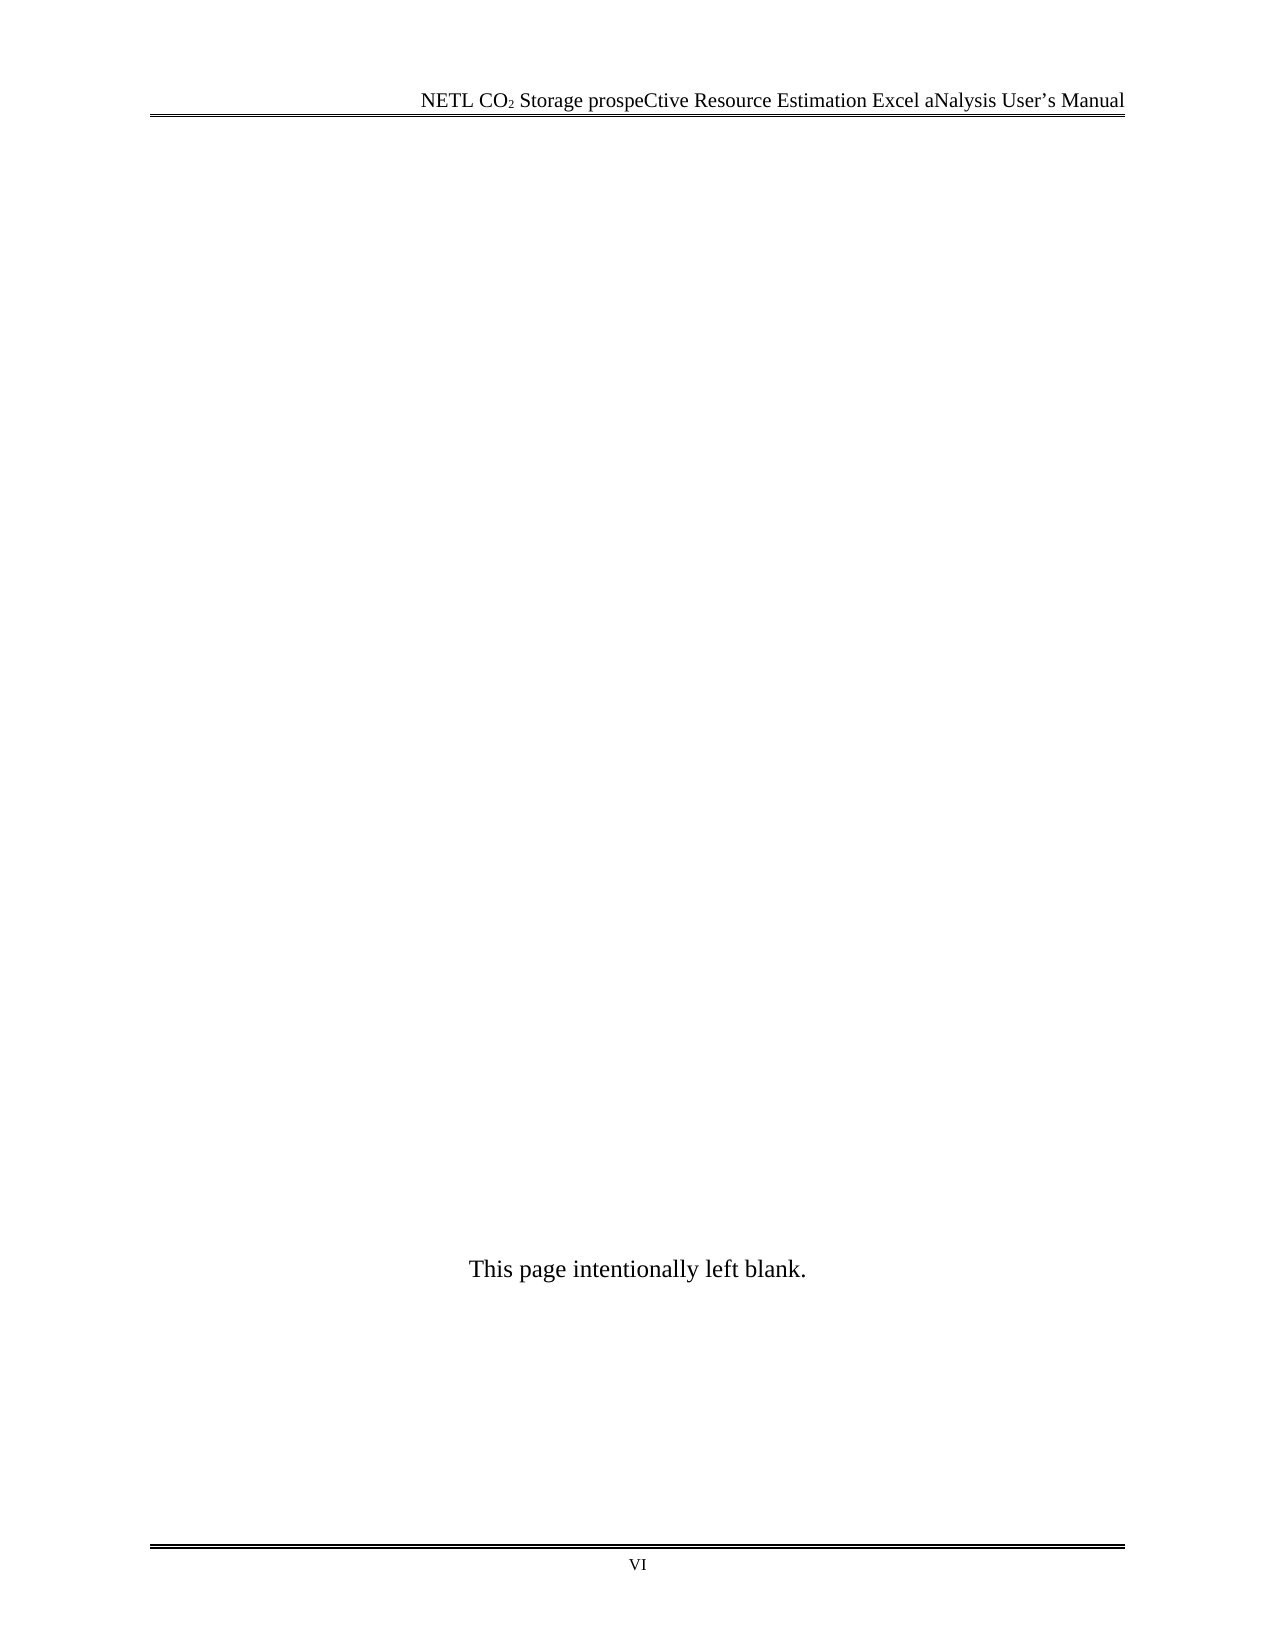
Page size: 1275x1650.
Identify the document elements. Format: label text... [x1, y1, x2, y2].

text This page intentionally left blank. [150, 1254, 1125, 1282]
